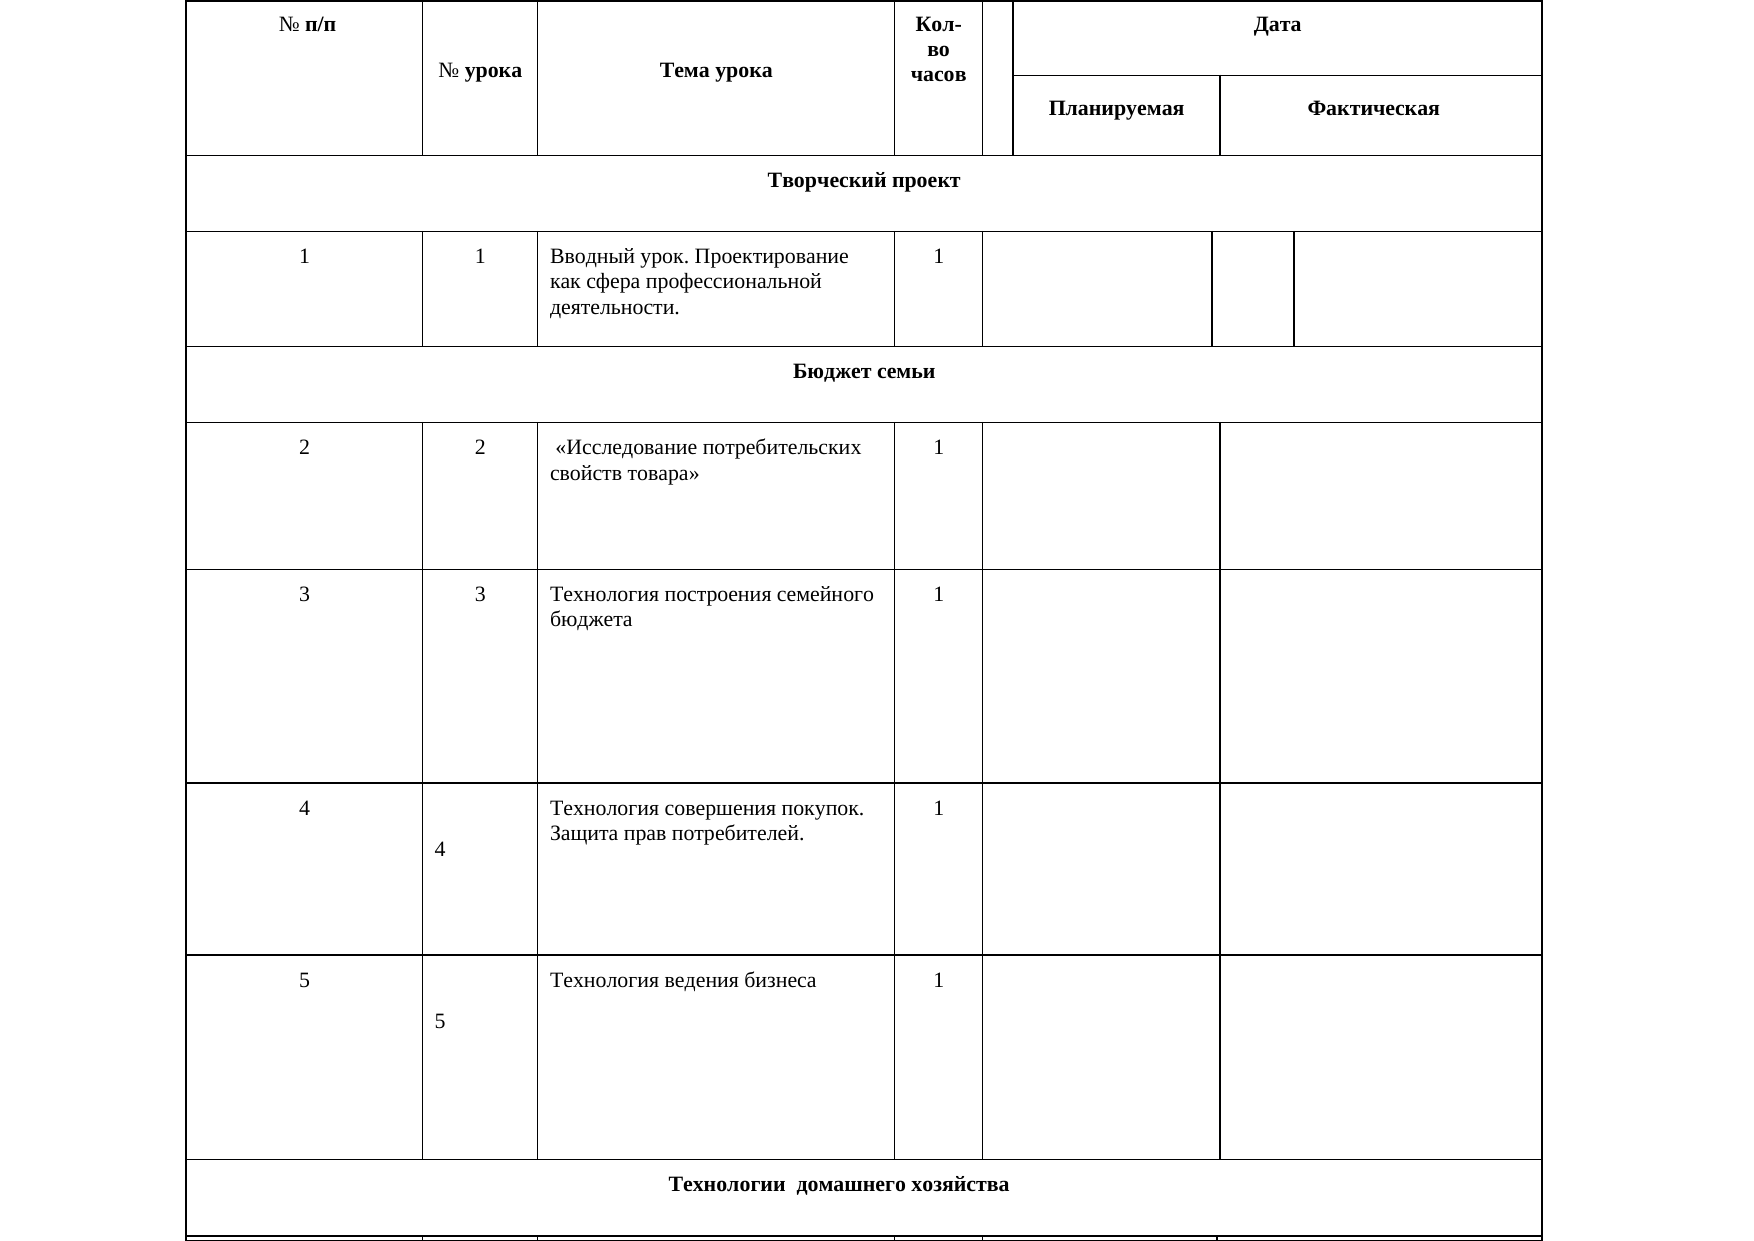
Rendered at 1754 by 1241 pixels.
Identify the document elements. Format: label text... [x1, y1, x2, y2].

table_cell 1 [895, 956, 982, 1159]
table_cell [983, 956, 1219, 1159]
table_cell [1221, 423, 1541, 569]
table_header Кол-во часов [895, 2, 982, 154]
table_header № урока [423, 2, 537, 154]
table_cell 1 [895, 570, 982, 782]
table_cell [1213, 232, 1293, 346]
table_cell 1 [423, 232, 537, 346]
table_cell [983, 570, 1219, 782]
table_cell 3 [187, 570, 422, 782]
table_cell Технологии домашнего хозяйства [187, 1160, 1541, 1235]
table_cell [983, 423, 1219, 569]
table_cell 2 [423, 423, 537, 569]
table_header [983, 2, 1012, 154]
table_cell Бюджет семьи [187, 347, 1541, 422]
table_cell Планируемая [1014, 76, 1219, 154]
table_cell 4 [423, 784, 537, 954]
table_cell 5 [187, 956, 422, 1159]
table_cell Технология совершения покупок. Защита прав потребителей. [538, 784, 894, 954]
table_cell Творческий проект [187, 156, 1541, 231]
table_cell Технология построения семейного бюджета [538, 570, 894, 782]
table_cell 1 [895, 232, 982, 346]
table_cell 1 [895, 784, 982, 954]
table_cell [1295, 232, 1541, 346]
table_cell Фактическая [1221, 76, 1541, 154]
table_cell 1 [895, 423, 982, 569]
table_cell 3 [423, 570, 537, 782]
table_cell [1221, 784, 1541, 954]
table_cell [983, 232, 1211, 346]
table_cell 4 [187, 784, 422, 954]
table_cell [1221, 570, 1541, 782]
table_cell Вводный урок. Проектирование как сфера профессиональной деятельности. [538, 232, 894, 346]
table_header Дата [1014, 2, 1541, 74]
table_header Тема урока [538, 2, 894, 154]
table_cell 2 [187, 423, 422, 569]
table_cell Технология ведения бизнеса [538, 956, 894, 1159]
table_cell [983, 784, 1219, 954]
table_cell [1221, 956, 1541, 1159]
table_header № п/п [187, 2, 422, 154]
table_cell 1 [187, 232, 422, 346]
table_cell 5 [423, 956, 537, 1159]
table_cell «Исследование потребительских свойств товара» [538, 423, 894, 569]
